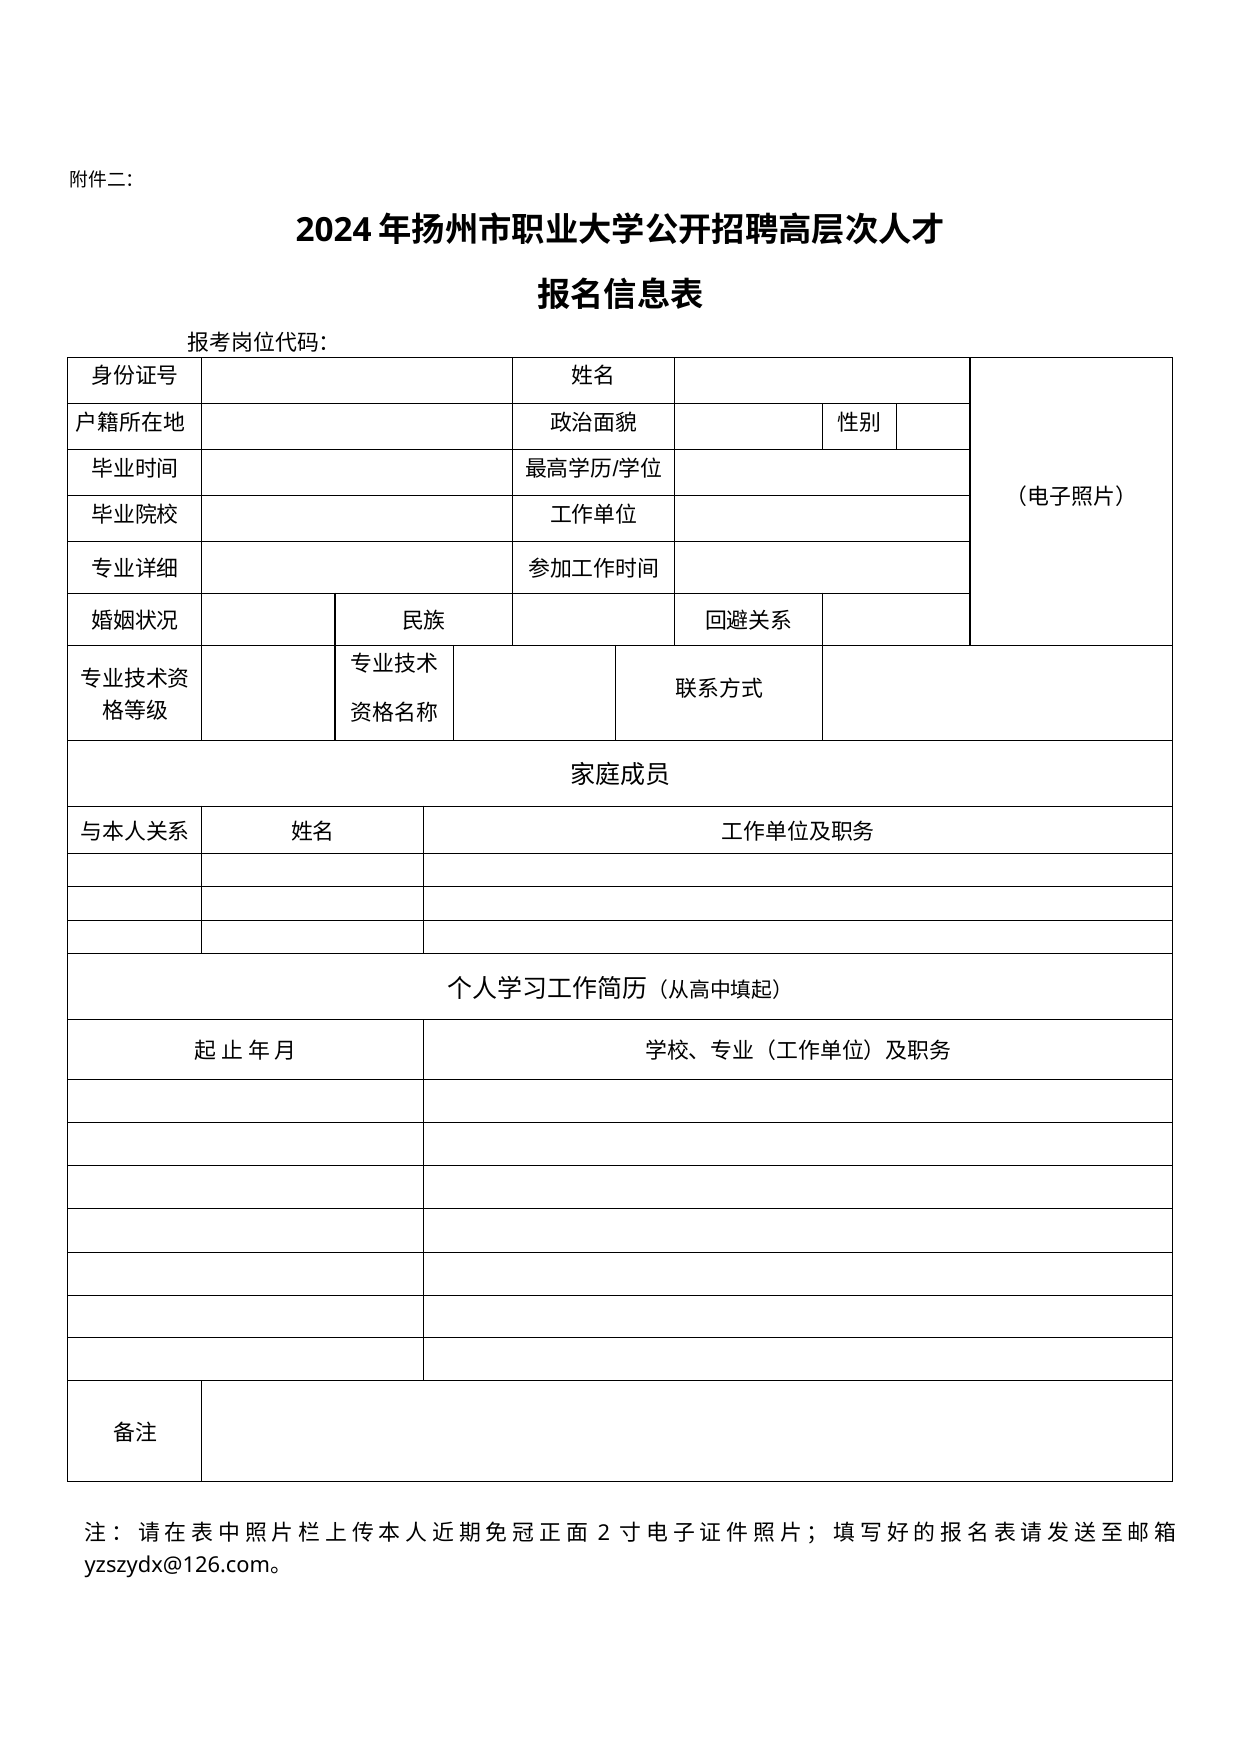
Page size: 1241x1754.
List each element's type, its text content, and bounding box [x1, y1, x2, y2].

table_cell [68, 1080, 423, 1122]
table_cell [202, 1381, 1172, 1481]
table_cell [424, 1080, 1172, 1122]
table_cell [202, 496, 512, 541]
table_cell [202, 887, 423, 919]
table_cell [823, 594, 969, 645]
table_cell [424, 854, 1172, 886]
table_cell [68, 854, 201, 886]
table_cell 回避关系 [675, 594, 822, 645]
table_cell 参加工作时间 [513, 542, 674, 592]
table_header 身份证号 [68, 358, 201, 403]
table_cell 毕业院校 [68, 496, 201, 541]
table_cell [68, 1338, 423, 1380]
table_cell [897, 404, 969, 449]
table_cell 姓名 [202, 807, 423, 852]
table_cell [68, 1253, 423, 1294]
table_cell 与本人关系 [68, 807, 201, 852]
table_cell [424, 887, 1172, 919]
text 2024年扬州市职业大学公开招聘高层次人才 [187, 194, 1053, 259]
text 附件二： [69, 162, 1053, 194]
table_cell [424, 1209, 1172, 1252]
table_cell [202, 854, 423, 886]
table_cell [202, 404, 512, 449]
table_cell 工作单位 [513, 496, 674, 541]
table_cell [202, 921, 423, 953]
table_cell [68, 1123, 423, 1165]
table_cell [424, 1296, 1172, 1337]
table_cell 最高学历/学位 [513, 450, 674, 495]
table_cell 家庭成员 [68, 741, 1172, 806]
table_cell [202, 542, 512, 592]
table_cell [68, 1166, 423, 1208]
table_cell [823, 646, 1172, 739]
table_cell [68, 887, 201, 919]
table_cell [424, 1123, 1172, 1165]
table_cell 联系方式 [616, 646, 822, 739]
table_cell [513, 594, 674, 645]
table_cell [454, 646, 615, 739]
text 报名信息表 [187, 259, 1053, 324]
table_cell [675, 496, 969, 541]
table_cell [675, 450, 969, 495]
table_cell [675, 404, 822, 449]
table_cell 专业技术资格名称 [336, 646, 453, 739]
table_cell 户籍所在地 [68, 404, 201, 449]
table_cell 政治面貌 [513, 404, 674, 449]
table_cell 工作单位及职务 [424, 807, 1172, 852]
table_cell [675, 542, 969, 592]
table_cell [424, 1166, 1172, 1208]
table_cell 民族 [336, 594, 512, 645]
table_cell [202, 594, 334, 645]
table_cell [202, 646, 334, 739]
table_cell [202, 450, 512, 495]
table_header [202, 358, 512, 403]
table_cell [424, 1253, 1172, 1294]
table_cell [68, 1209, 423, 1252]
table_cell 学校、专业（工作单位）及职务 [424, 1020, 1172, 1078]
table_cell [424, 1338, 1172, 1380]
table_cell [424, 921, 1172, 953]
text 报考岗位代码： [187, 324, 1053, 357]
table_cell 专业技术资格等级 [68, 646, 201, 739]
table_cell 毕业时间 [68, 450, 201, 495]
table_header 姓名 [513, 358, 674, 403]
table_cell 专业详细 [68, 542, 201, 592]
table_cell [68, 1296, 423, 1337]
table_header [675, 358, 969, 403]
table_cell 个人学习工作简历（从高中填起） [68, 954, 1172, 1019]
table_cell 婚姻状况 [68, 594, 201, 645]
table_cell 备注 [68, 1381, 201, 1481]
table_cell 性别 [823, 404, 896, 449]
table_cell [68, 921, 201, 953]
text 注：请在表中照片栏上传本人近期免冠正面2寸电子证件照片；填写好的报名表请发送至邮箱yzszydx@126.com。 [84, 1514, 1177, 1579]
table_cell 起 止 年 月 [68, 1020, 423, 1078]
table_header （电子照片） [971, 358, 1172, 645]
